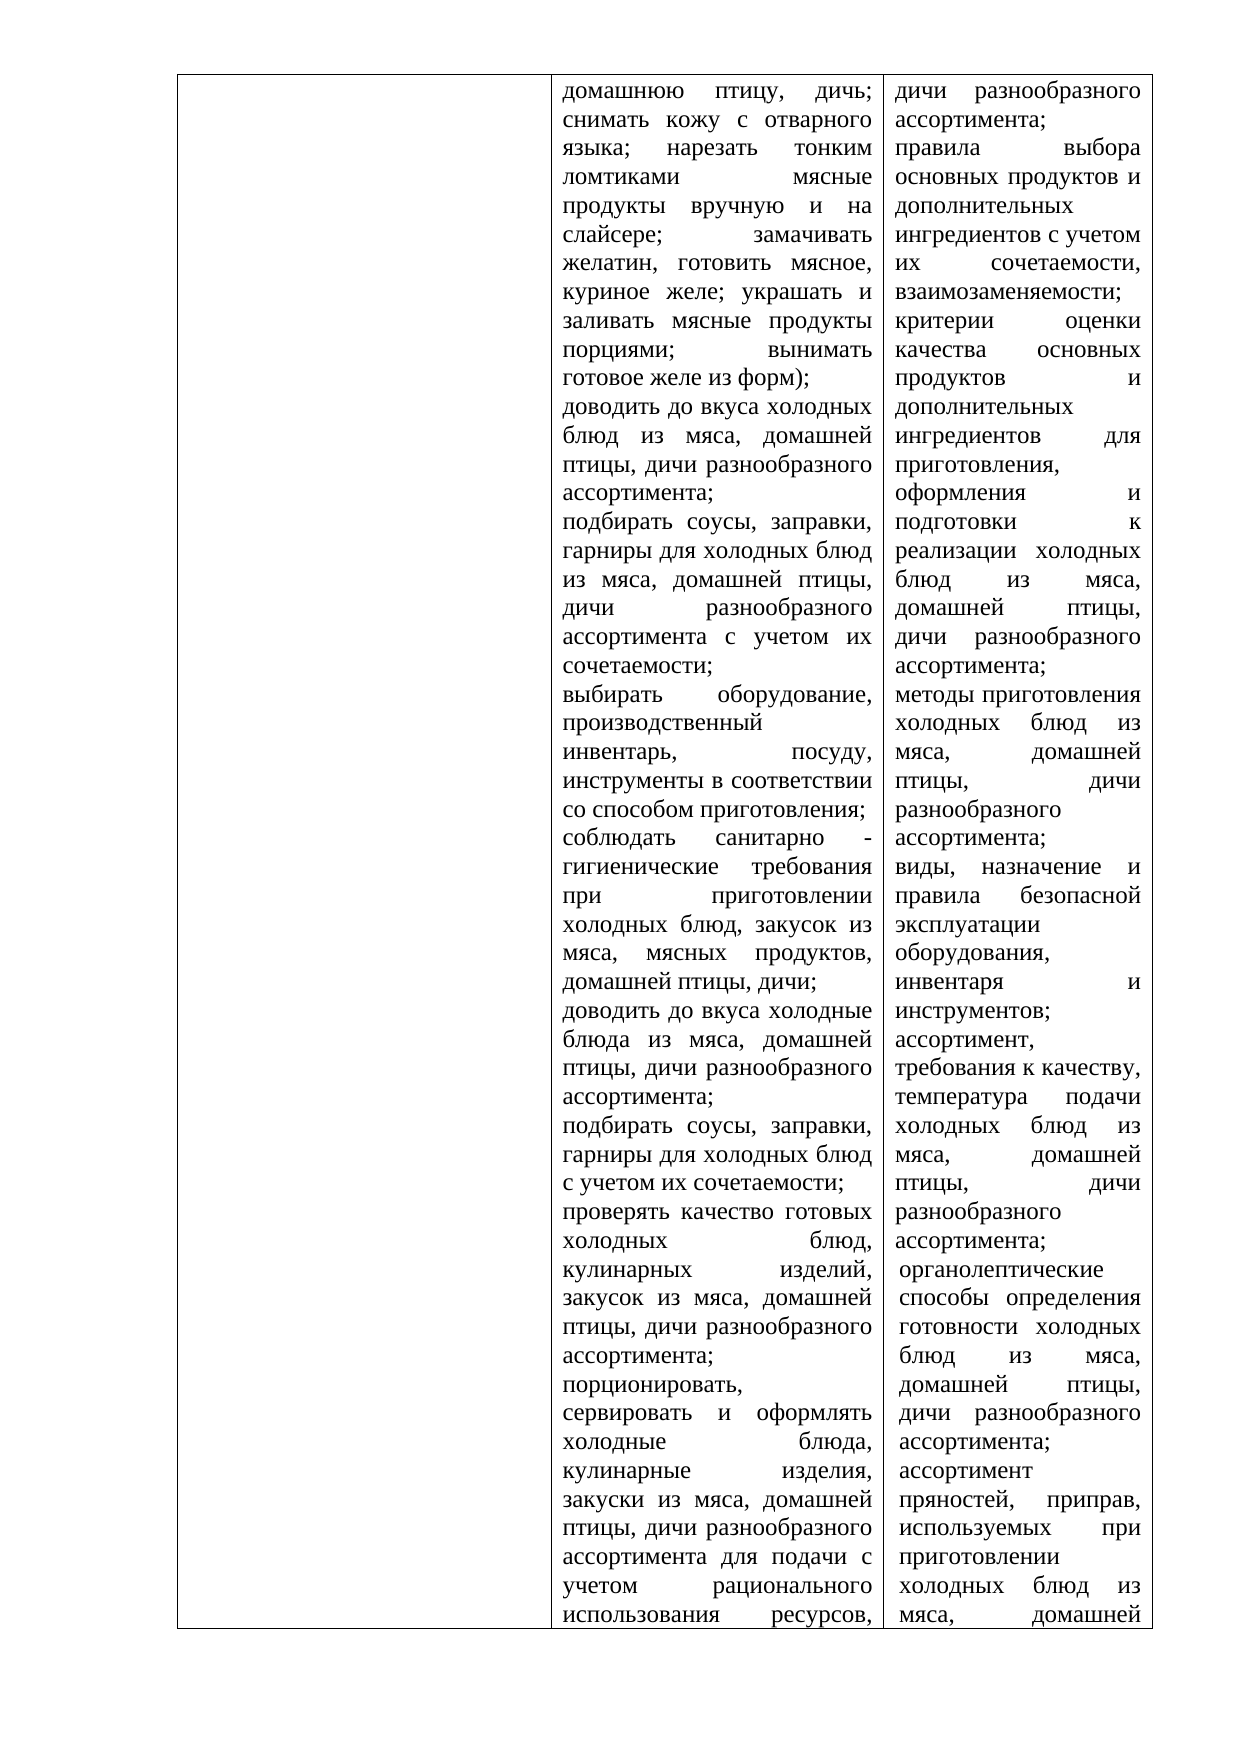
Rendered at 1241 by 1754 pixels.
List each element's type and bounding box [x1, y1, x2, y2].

table_cell [178, 75, 551, 1627]
table_cell [884, 75, 1152, 1627]
table_cell [552, 75, 883, 1627]
